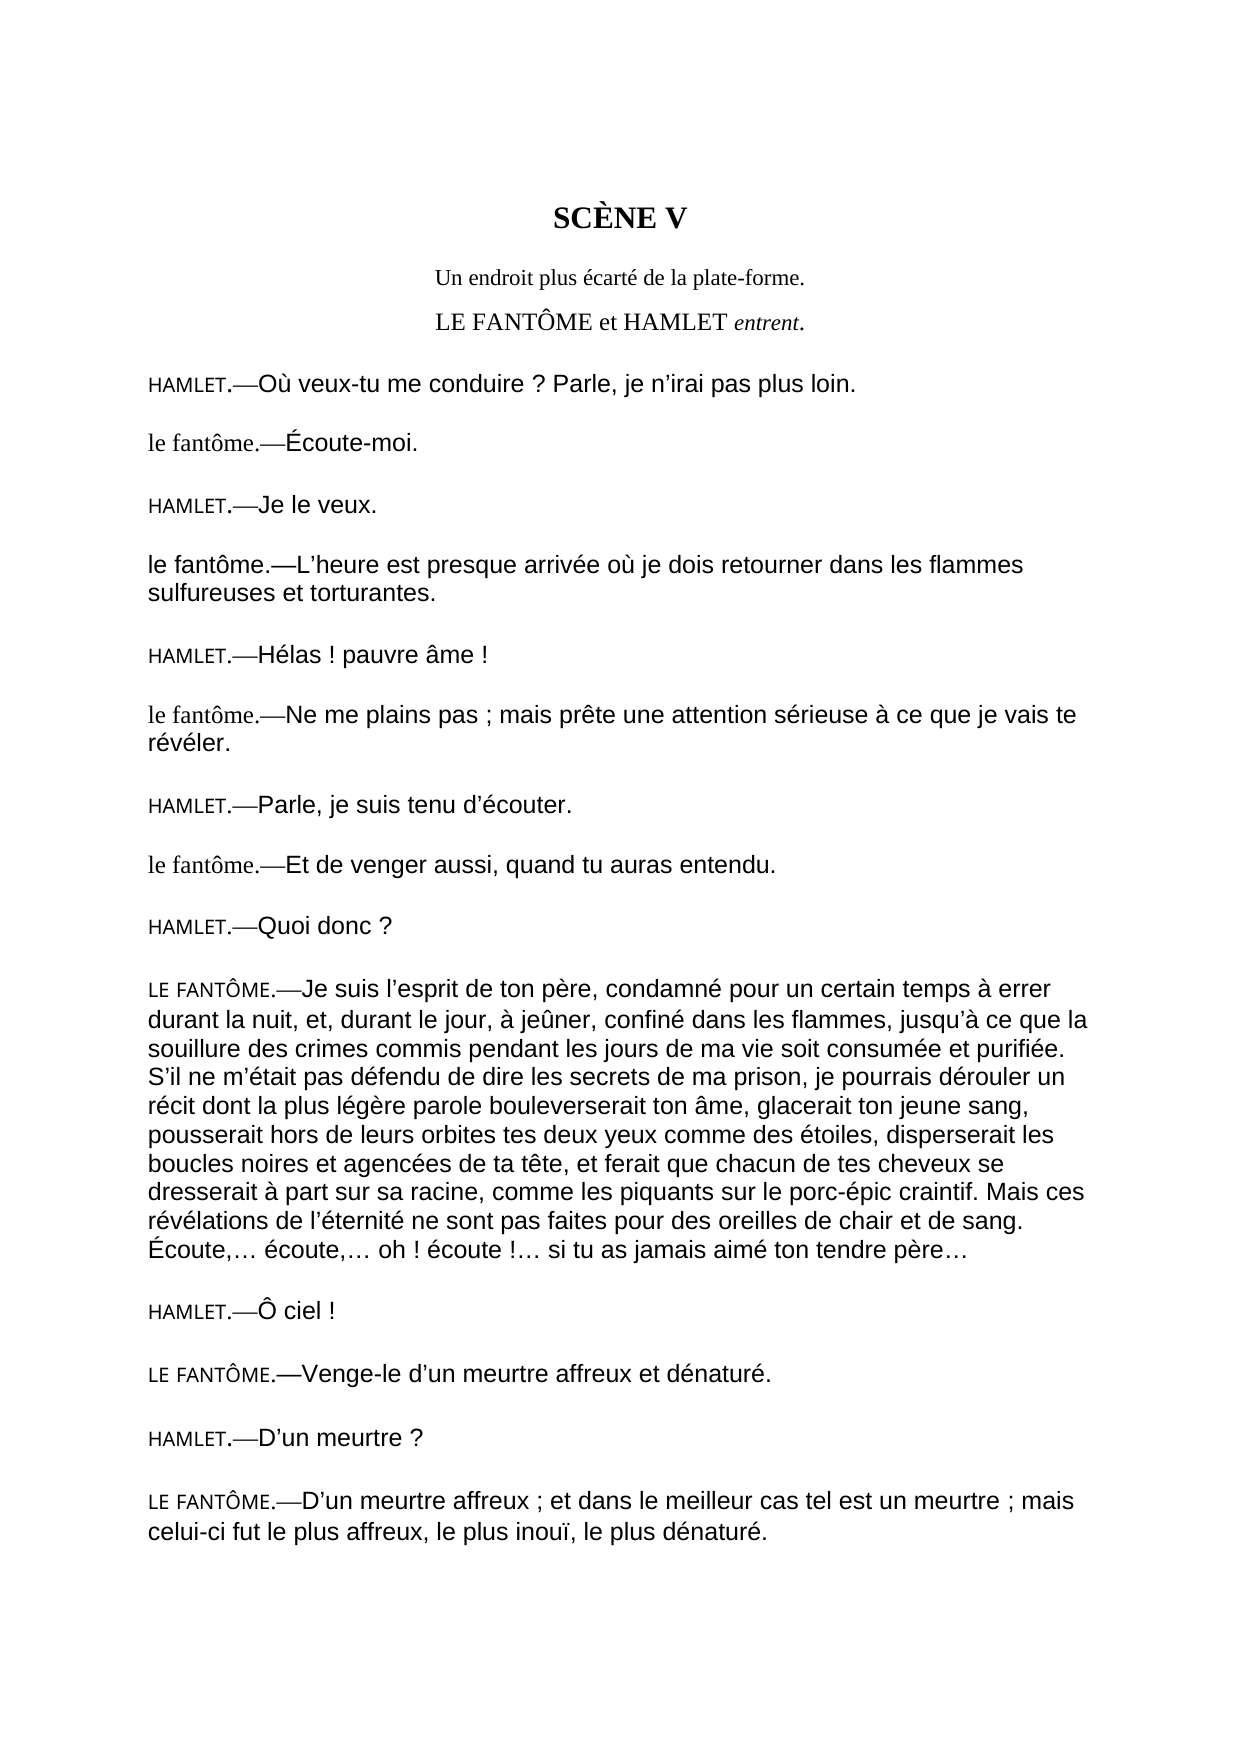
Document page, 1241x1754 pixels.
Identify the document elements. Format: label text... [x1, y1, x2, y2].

text hamlet.—Parle, je suis tenu d’écouter. [148, 786, 1093, 820]
text hamlet.—Je le veux. [148, 486, 1093, 521]
text LE FANTÔME et HAMLET entrent. [148, 307, 1093, 336]
text le fantôme.—Je suis l’esprit de ton père, condamné pour un certain temps à errer durant la nuit, et, durant le jour, à jeûner, confiné dans les flammes, jusqu’à ce que la souillure des crimes commis pendant les jours de ma vie soit consumée et purifiée. S’il ne m’était pas défendu de dire les secrets de ma prison, je pourrais dérouler un récit dont la plus légère parole bouleverserait ton âme, glacerait ton jeune sang, pousserait hors de leurs orbites tes deux yeux comme des étoiles, disperserait les boucles noires et agencées de ta tête, et ferait que chacun de tes cheveux se dresserait à part sur sa racine, comme les piquants sur le porc-épic craintif. Mais ces révélations de l’éternité ne sont pas faites pour des oreilles de chair et de sang. Écoute,… écoute,… oh ! écoute !… si tu as jamais aimé ton tendre père… [148, 971, 1093, 1264]
text SCÈNE V [148, 198, 1093, 235]
text le fantôme.—Écoute-moi. [148, 428, 1093, 457]
text hamlet.—Où veux-tu me conduire ? Parle, je n’irai pas plus loin. [148, 365, 1093, 399]
text Un endroit plus écarté de la plate-forme. [148, 264, 1093, 291]
text le fantôme.—L’heure est presque arrivée où je dois retourner dans les flammes sulfureuses et torturantes. [148, 550, 1093, 607]
text hamlet.—Hélas ! pauvre âme ! [148, 636, 1093, 670]
text hamlet.—Quoi donc ? [148, 908, 1093, 942]
text le fantôme.—Et de venger aussi, quand tu auras entendu. [148, 849, 1093, 878]
text hamlet.—D’un meurtre ? [148, 1419, 1093, 1453]
text hamlet.—Ô ciel ! [148, 1293, 1093, 1327]
text le fantôme.—Venge-le d’un meurtre affreux et dénaturé. [148, 1356, 1093, 1390]
text le fantôme.—Ne me plains pas ; mais prête une attention sérieuse à ce que je vais te révéler. [148, 699, 1093, 757]
text le fantôme.—D’un meurtre affreux ; et dans le meilleur cas tel est un meurtre ; mais celui-ci fut le plus affreux, le plus inouï, le plus dénaturé. [148, 1482, 1093, 1545]
